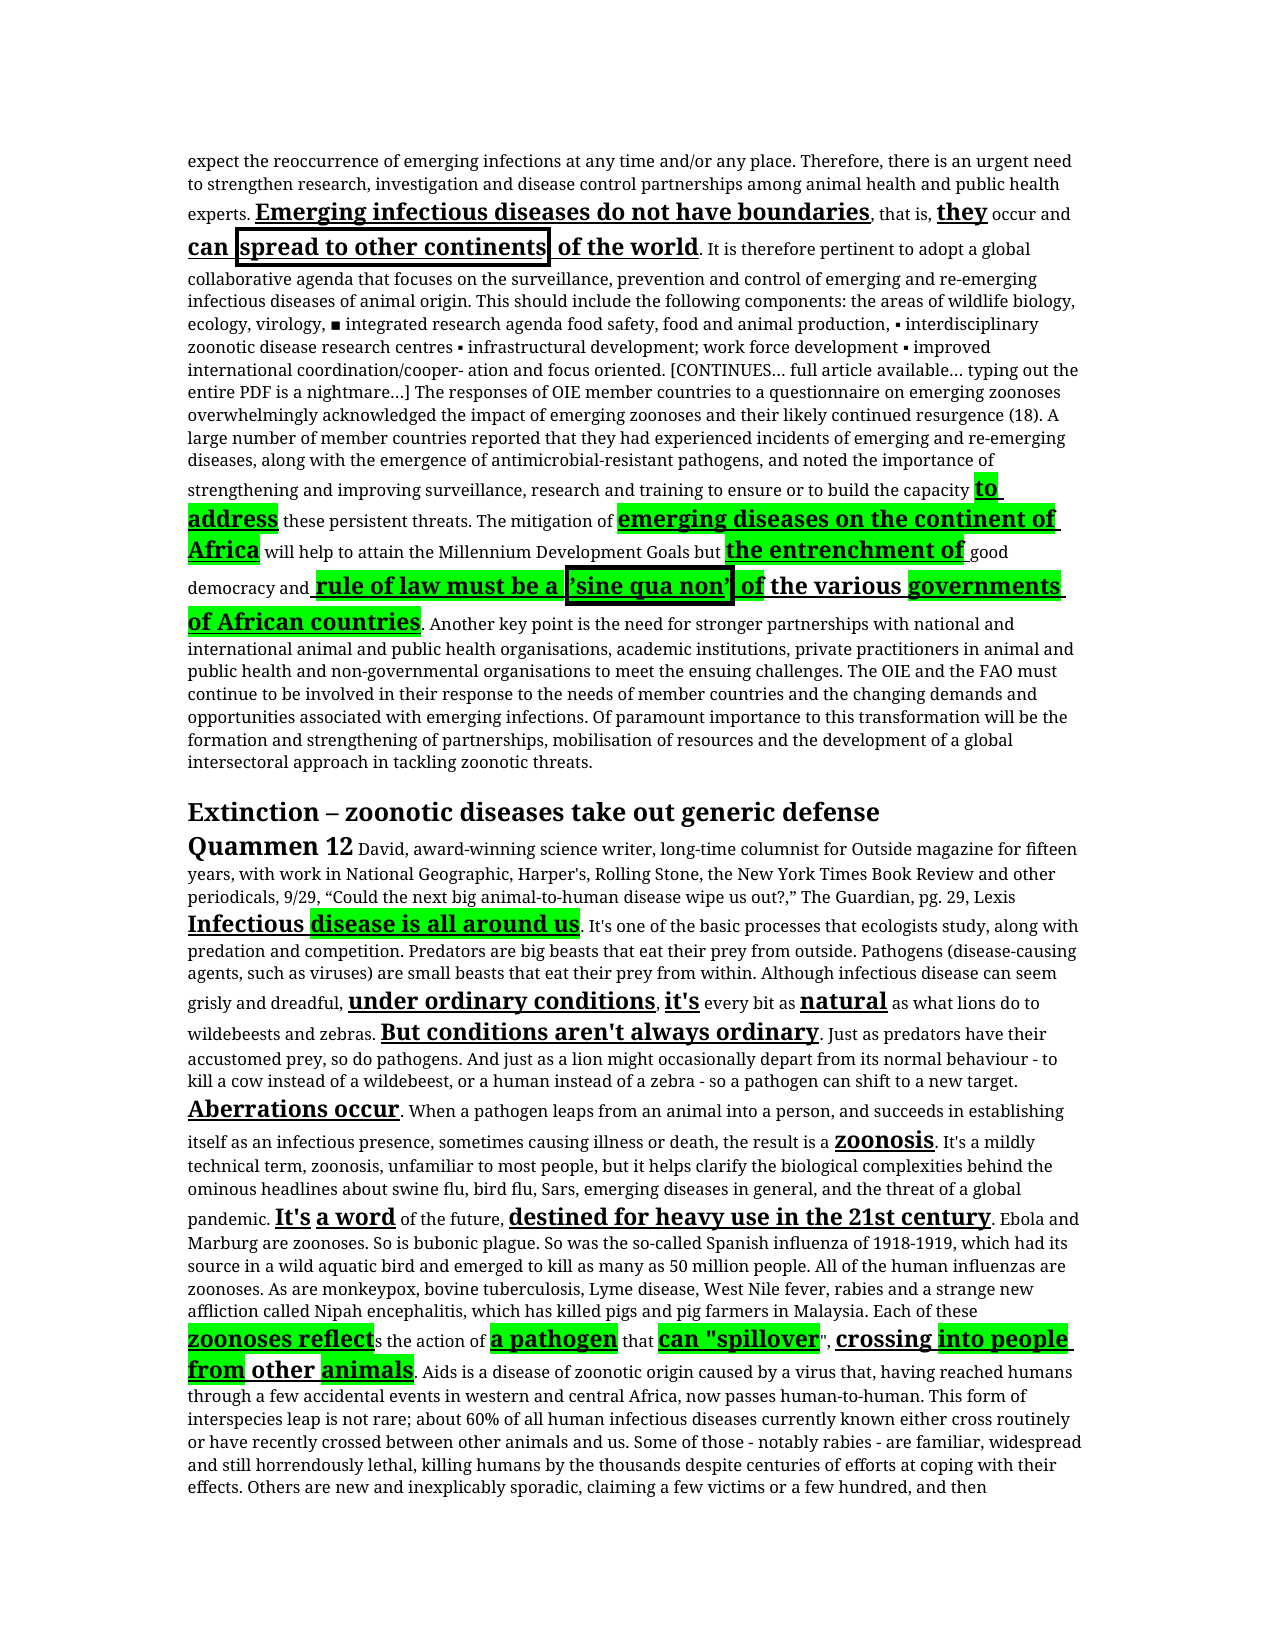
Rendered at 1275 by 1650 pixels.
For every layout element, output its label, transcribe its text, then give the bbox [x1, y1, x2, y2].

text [187, 908, 1087, 1498]
subtitle Extinction – zoonotic diseases take out generic defense [187, 794, 1087, 828]
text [187, 150, 1087, 773]
text Quammen 12 David, award-winning science writer, long-time columnist for Outside magazine for fifteen years, with work in National Geographic, Harper's, Rolling Stone, the New York Times Book Review and other periodicals, 9/29, “Could the next big animal-to-human disease wipe us out?,” The Guardian, pg. 29, Lexis [187, 828, 1087, 908]
